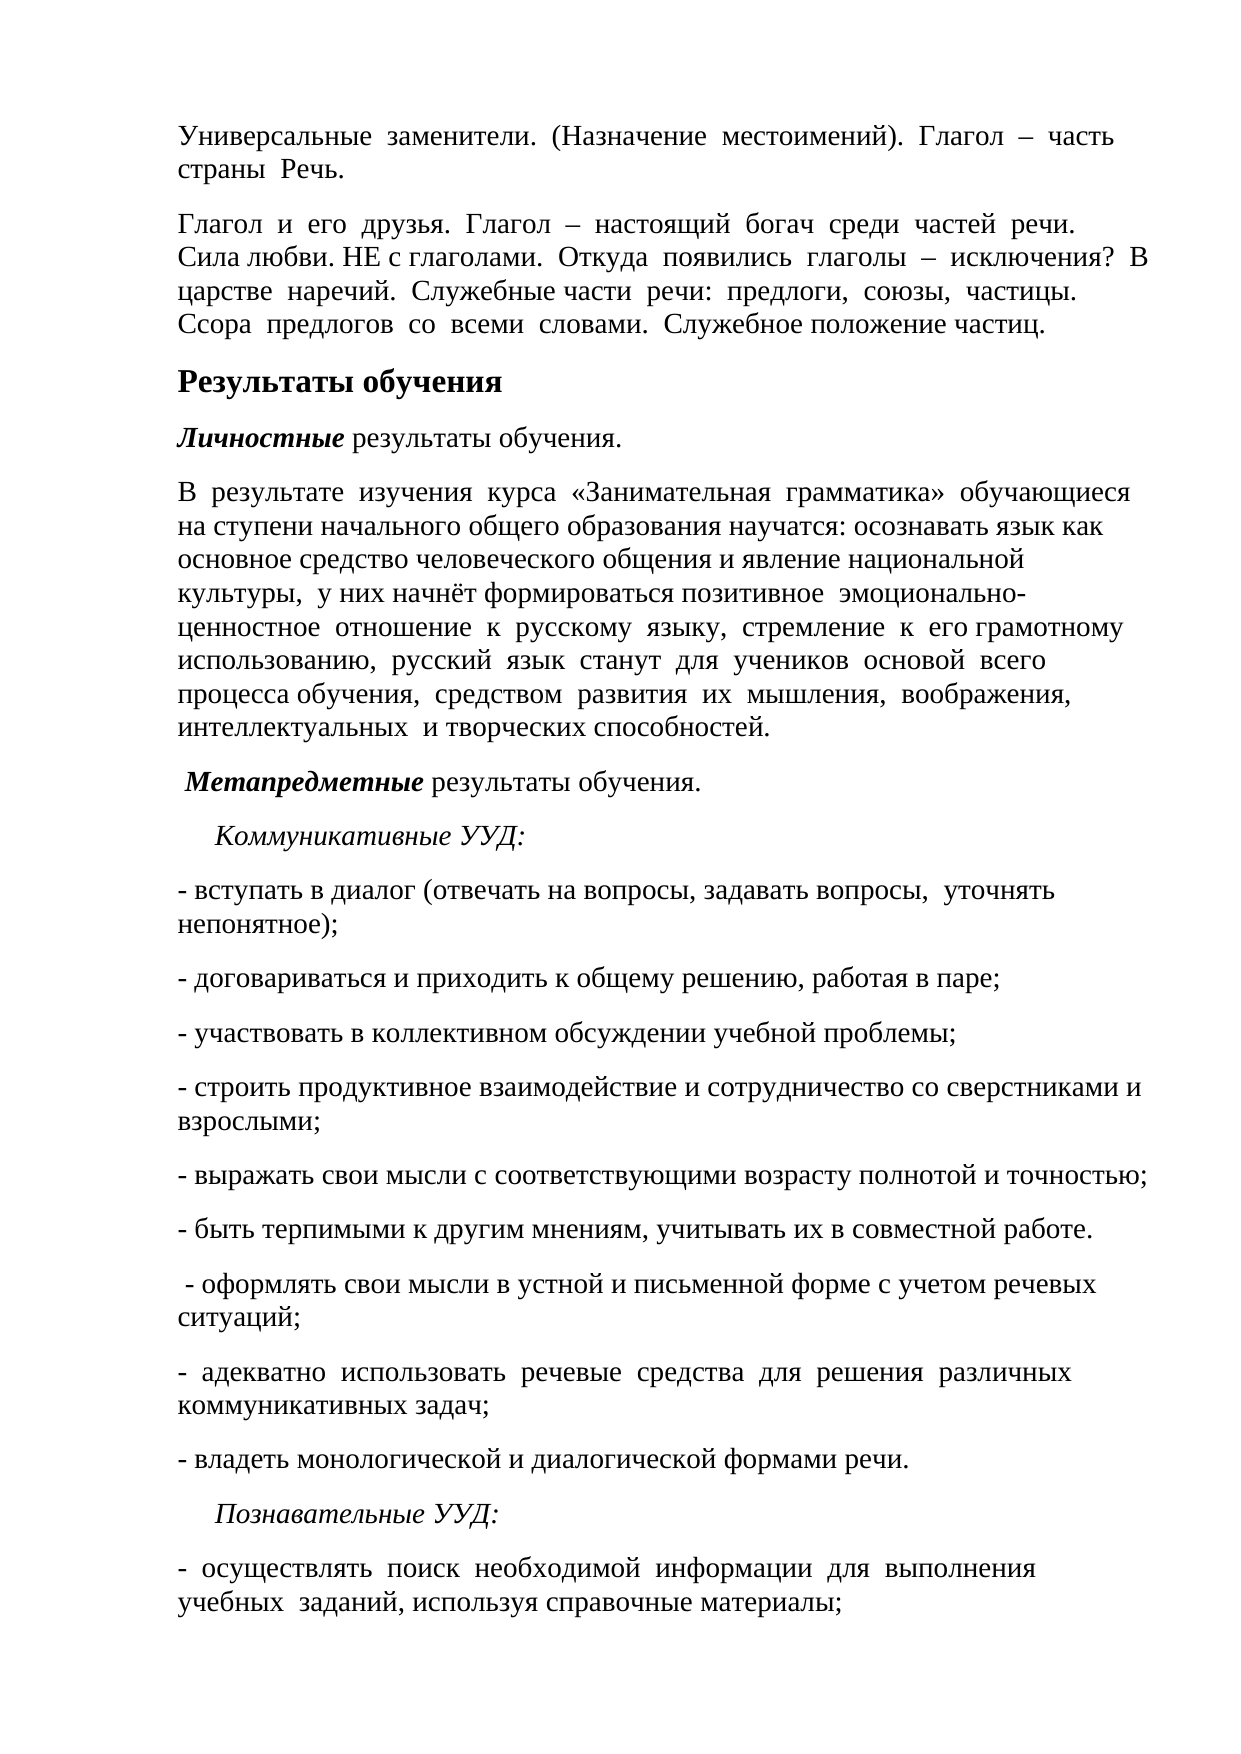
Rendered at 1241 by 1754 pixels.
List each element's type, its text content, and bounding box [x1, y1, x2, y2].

text - осуществлять поиск необходимой информации для выполнения учебных заданий, используя справочные материалы; [177, 1550, 1152, 1617]
text Результаты обучения [177, 361, 1152, 399]
text - вступать в диалог (отвечать на вопросы, задавать вопросы, уточнять непонятное); [177, 872, 1152, 939]
text - договариваться и приходить к общему решению, работая в паре; [177, 960, 1152, 994]
text - выражать свои мысли с соответствующими возрасту полнотой и точностью; [177, 1157, 1152, 1191]
text - участвовать в коллективном обсуждении учебной проблемы; [177, 1015, 1152, 1048]
text Универсальные заменители. (Назначение местоимений). Глагол – часть страны Речь. [177, 118, 1152, 185]
text Личностные результаты обучения. [177, 420, 1152, 454]
text - оформлять свои мысли в устной и письменной форме с учетом речевых ситуаций; [177, 1266, 1152, 1333]
text  Коммуникативные УУД: [177, 818, 1152, 852]
text В результате изучения курса «Занимательная грамматика» обучающиеся на ступени начального общего образования научатся: осознавать язык как основное средство человеческого общения и явление национальной культуры, у них начнёт формироваться позитивное эмоционально-ценностное отношение к русскому языку, стремление к его грамотному использованию, русский язык станут для учеников основой всего процесса обучения, средством развития их мышления, воображения, интеллектуальных и творческих способностей. [177, 474, 1152, 743]
text - быть терпимыми к другим мнениям, учитывать их в совместной работе. [177, 1211, 1152, 1245]
text  Познавательные УУД: [177, 1496, 1152, 1529]
text - адекватно использовать речевые средства для решения различных коммуникативных задач; [177, 1354, 1152, 1421]
text Метапредметные результаты обучения. [177, 764, 1152, 797]
text - владеть монологической и диалогической формами речи. [177, 1442, 1152, 1475]
text Глагол и его друзья. Глагол – настоящий богач среди частей речи. Сила любви. НЕ с глаголами. Откуда появились глаголы – исключения? В царстве наречий. Служебные части речи: предлоги, союзы, частицы. Ссора предлогов со всеми словами. Служебное положение частиц. [177, 206, 1152, 340]
text - строить продуктивное взаимодействие и сотрудничество со сверстниками и взрослыми; [177, 1069, 1152, 1136]
